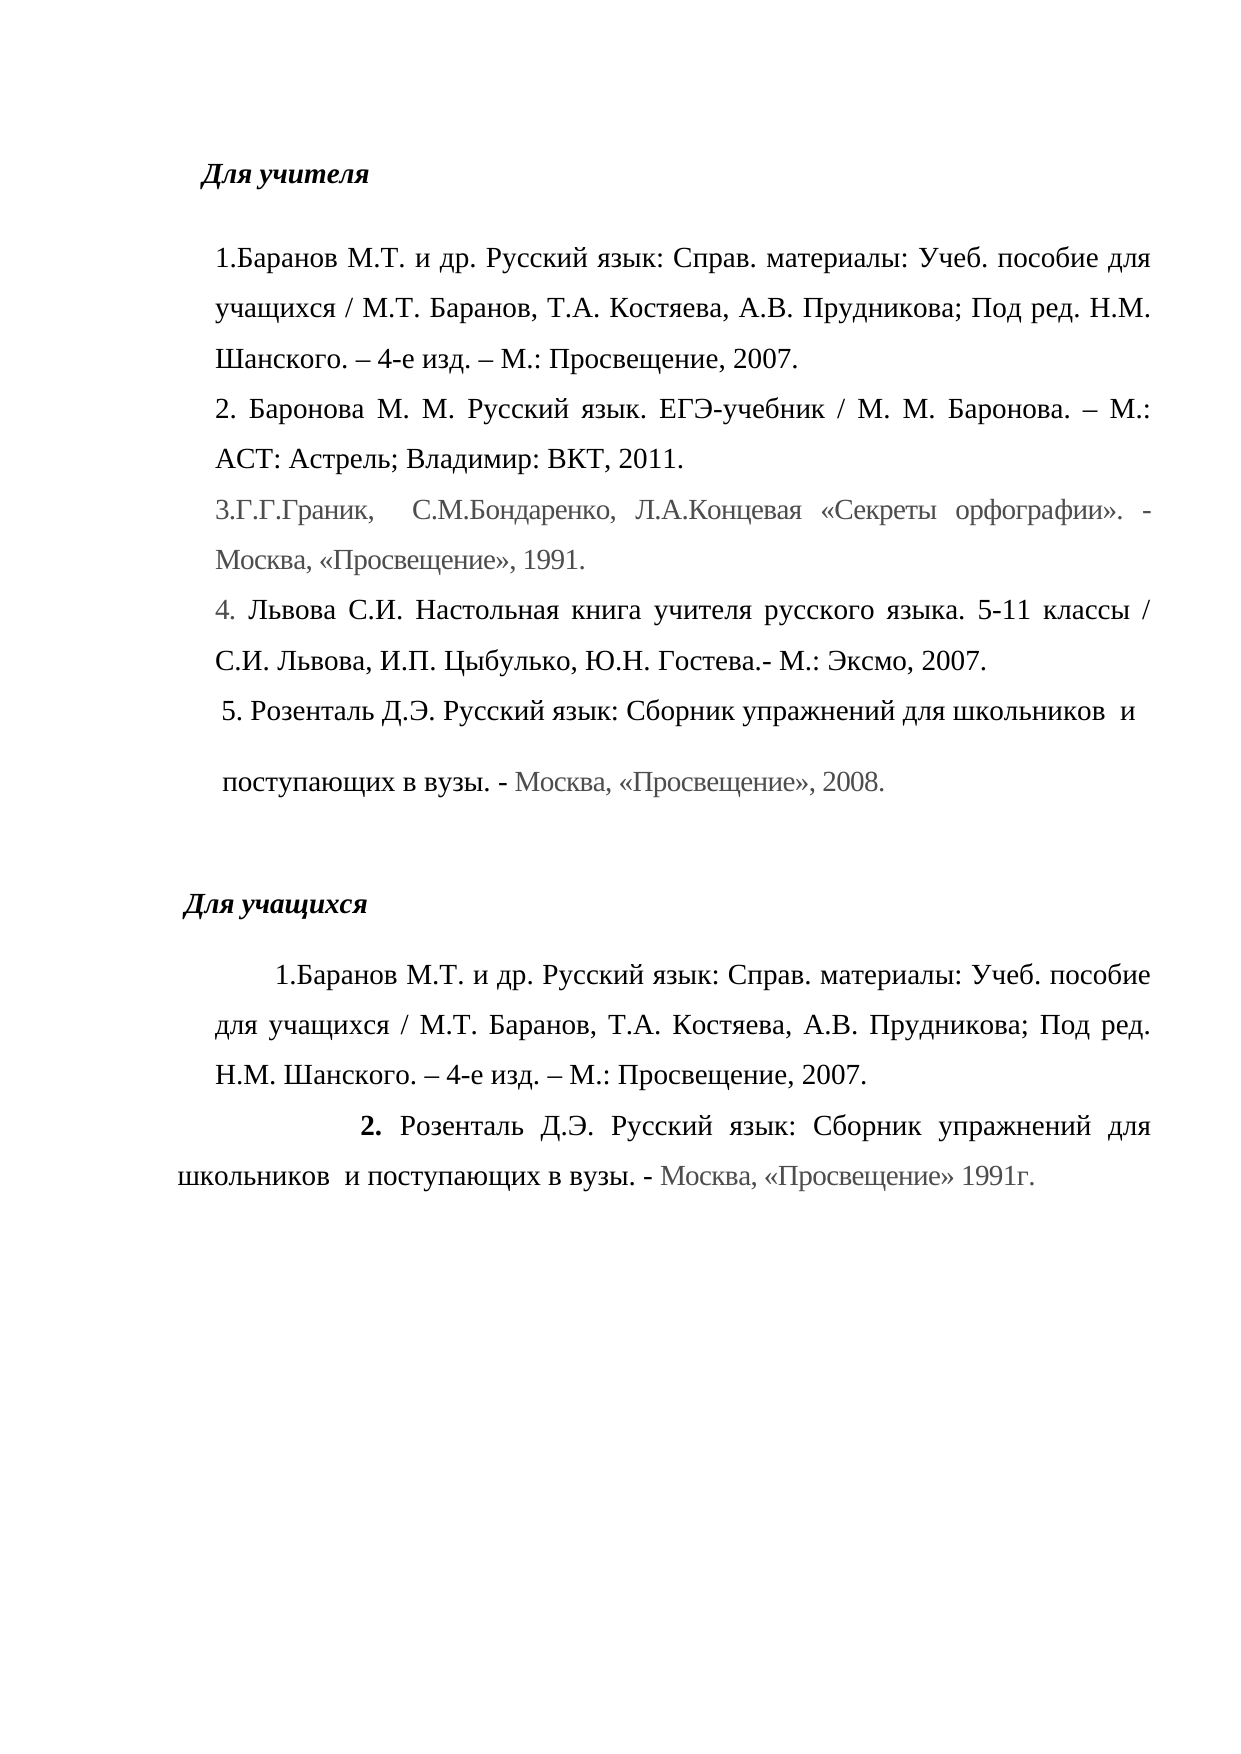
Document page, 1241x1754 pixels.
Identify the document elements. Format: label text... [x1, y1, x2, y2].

text поступающих в вузы. - Москва, «Просвещение», 2008. [215, 764, 1152, 798]
text Для учителя [177, 156, 1152, 190]
text Для учащихся [177, 886, 1152, 919]
text 3.Г.Г.Граник, С.М.Бондаренко, Л.А.Концевая «Секреты орфографии». - Москва, «Просвещение», 1991. [215, 492, 1152, 576]
text 2. Розенталь Д.Э. Русский язык: Сборник упражнений для школьников и поступающих в вузы. - Москва, «Просвещение» 1991г. [177, 1108, 1152, 1192]
text 5. Розенталь Д.Э. Русский язык: Сборник упражнений для школьников и [177, 693, 1152, 727]
text 1.Баранов М.Т. и др. Русский язык: Справ. материалы: Учеб. пособие для учащихся / М.Т. Баранов, Т.А. Костяева, А.В. Прудникова; Под ред. Н.М. Шанского. – 4-е изд. – М.: Просвещение, 2007. [215, 240, 1152, 374]
text 2. Баронова М. М. Русский язык. ЕГЭ-учебник / М. М. Баронова. – М.: АСТ: Астрель; Владимир: ВКТ, 2011. [215, 391, 1152, 475]
text 4. Львова С.И. Настольная книга учителя русского языка. 5-11 классы / С.И. Львова, И.П. Цыбулько, Ю.Н. Гостева.- М.: Эксмо, 2007. [215, 592, 1152, 676]
text 1.Баранов М.Т. и др. Русский язык: Справ. материалы: Учеб. пособие для учащихся / М.Т. Баранов, Т.А. Костяева, А.В. Прудникова; Под ред. Н.М. Шанского. – 4-е изд. – М.: Просвещение, 2007. [215, 957, 1152, 1091]
